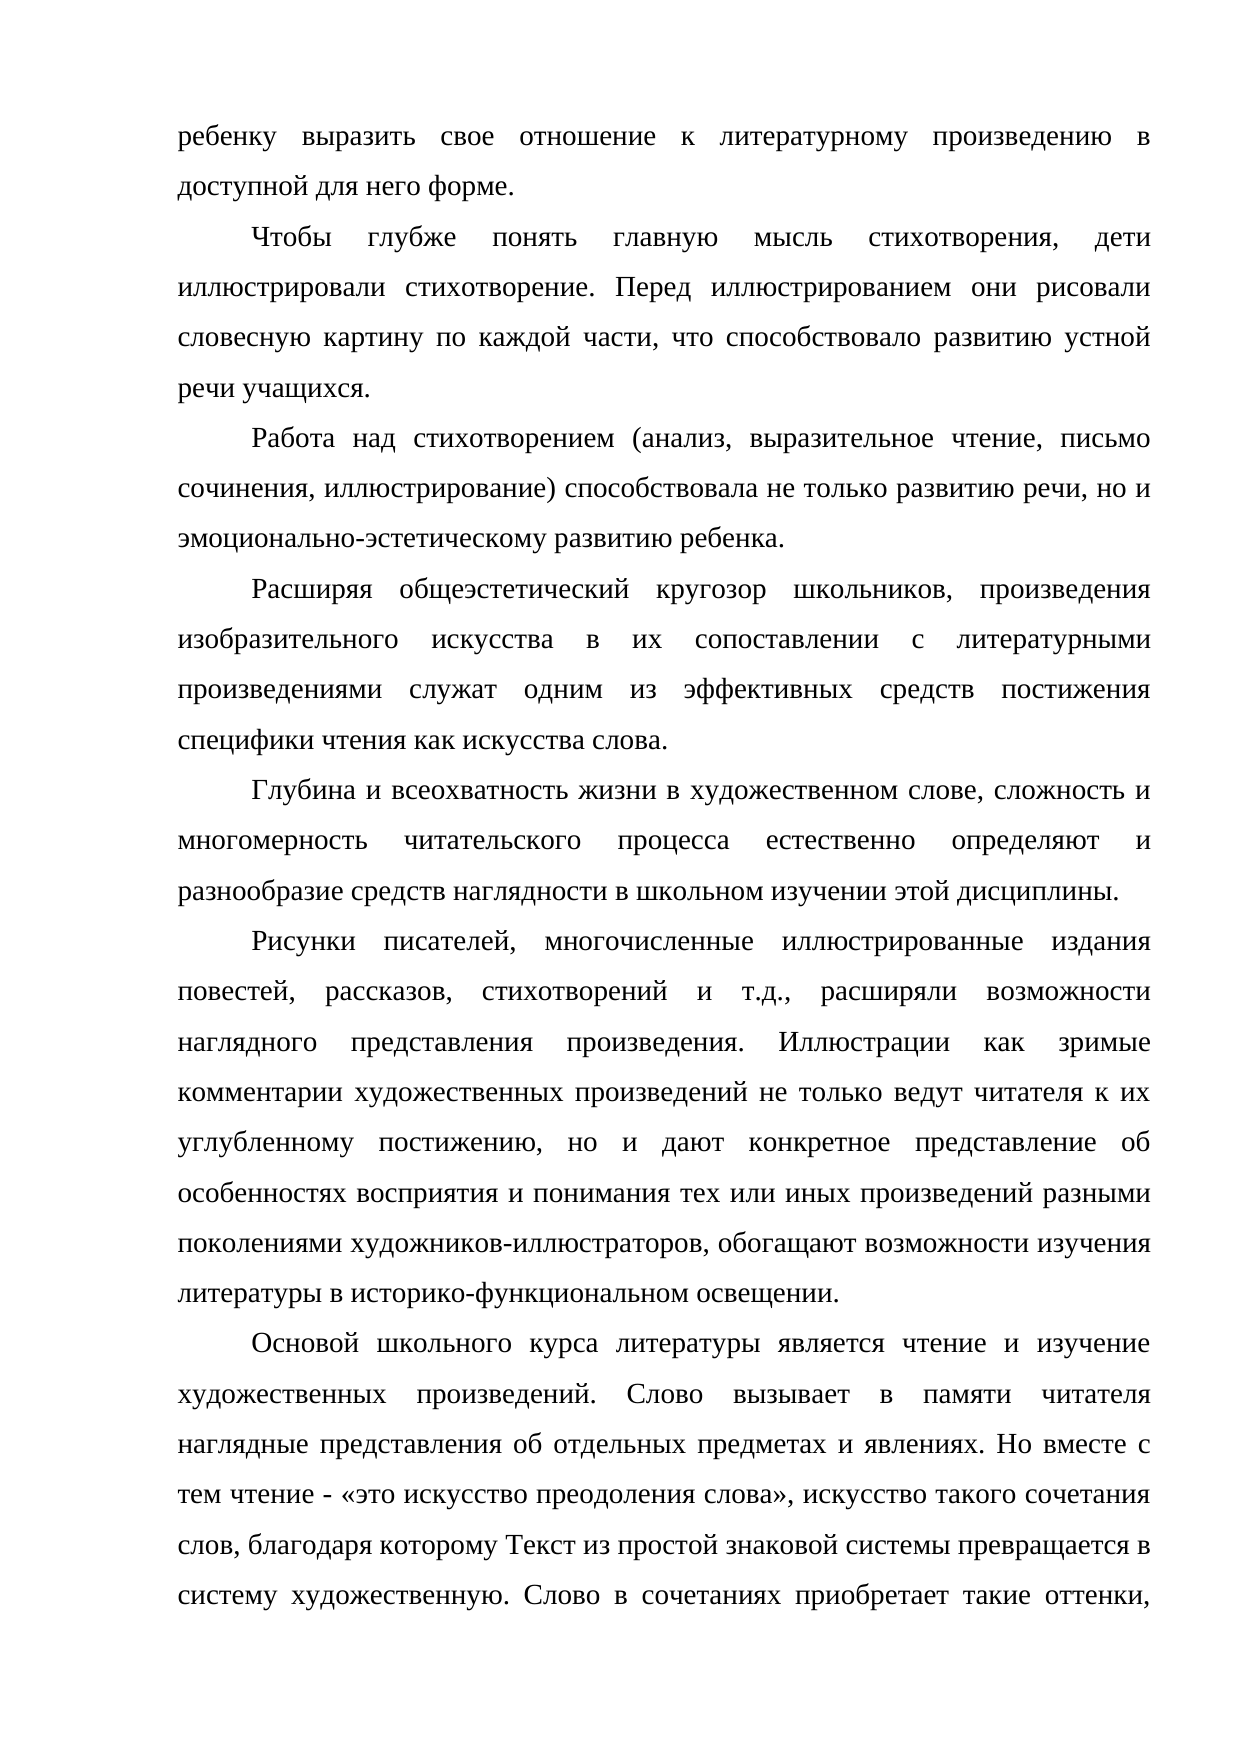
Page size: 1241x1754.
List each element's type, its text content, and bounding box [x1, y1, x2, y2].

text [177, 118, 1152, 202]
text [177, 1326, 1152, 1611]
text Рисунки писателей, многочисленные иллюстрированные издания повестей, рассказов, стихотворений и т.д., расширяли возможности наглядного представления произведения. Иллюстрации как зримые комментарии художественных произведений не только ведут читателя к их углубленному постижению, но и дают конкретное представление об особенностях восприятия и понимания тех или иных произведений разными поколениями художников-иллюстраторов, обогащают возможности изучения литературы в историко-функциональном освещении. [177, 923, 1152, 1309]
text Расширяя общеэстетический кругозор школьников, произведения изобразительного искусства в их сопоставлении с литературными произведениями служат одним из эффективных средств постижения специфики чтения как искусства слова. [177, 571, 1152, 755]
text Работа над стихотворением (анализ, выразительное чтение, письмо сочинения, иллюстрирование) способствовала не только развитию речи, но и эмоционально-эстетическому развитию ребенка. [177, 420, 1152, 554]
text Чтобы глубже понять главную мысль стихотворения, дети иллюстрировали стихотворение. Перед иллюстрированием они рисовали словесную картину по каждой части, что способствовало развитию устной речи учащихся. [177, 219, 1152, 403]
text Глубина и всеохватность жизни в художественном слове, сложность и многомерность читательского процесса естественно определяют и разнообразие средств наглядности в школьном изучении этой дисциплины. [177, 772, 1152, 906]
